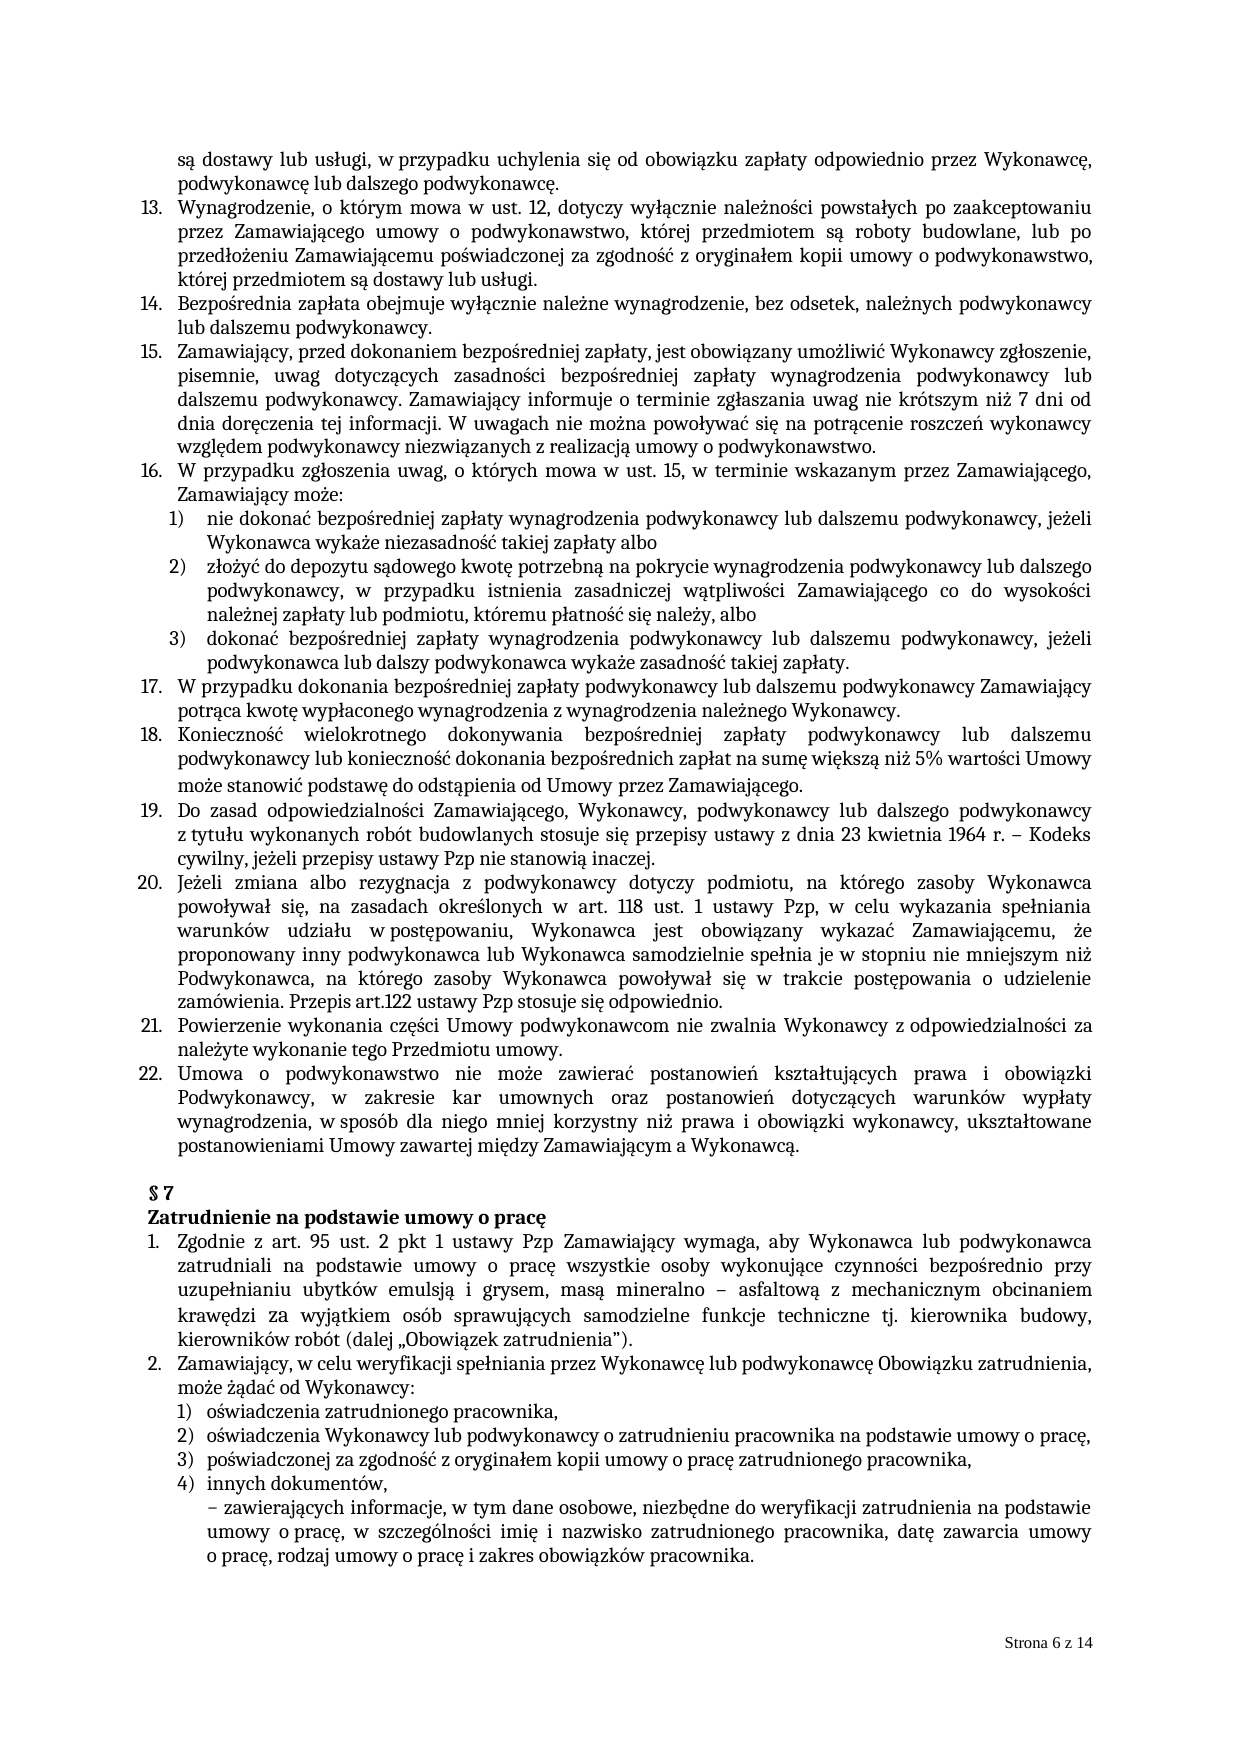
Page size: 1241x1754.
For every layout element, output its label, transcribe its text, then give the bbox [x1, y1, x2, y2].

list nie dokonać bezpośredniej zapłaty wynagrodzenia podwykonawcy lub dalszemu podwykonawcy, jeżeli Wykonawca wykaże niezasadność takiej zapłaty albo [169, 507, 1093, 555]
list Bezpośrednia zapłata obejmuje wyłącznie należne wynagrodzenie, bez odsetek, należnych podwykonawcy lub dalszemu podwykonawcy. [162, 291, 1093, 339]
text Zatrudnienie na podstawie umowy o pracę [148, 1206, 1093, 1230]
list Umowa o podwykonawstwo nie może zawierać postanowień kształtujących prawa i obowiązki Podwykonawcy, w zakresie kar umownych oraz postanowień dotyczących warunków wypłaty wynagrodzenia, w sposób dla niego mniej korzystny niż prawa i obowiązki wykonawcy, ukształtowane postanowieniami Umowy zawartej między Zamawiającym a Wykonawcą. [162, 1062, 1093, 1158]
list Zgodnie z art. 95 ust. 2 pkt 1 ustawy Pzp Zamawiający wymaga, aby Wykonawca lub podwykonawca zatrudniali na podstawie umowy o pracę wszystkie osoby wykonujące czynności bezpośrednio przy uzupełnianiu ubytków emulsją i grysem, masą mineralno – asfaltową z mechanicznym obcinaniem krawędzi za wyjątkiem osób sprawujących samodzielne funkcje techniczne tj. kierownika budowy, kierowników robót (dalej „Obowiązek zatrudnienia”). [148, 1230, 1093, 1352]
list Wynagrodzenie, o którym mowa w ust. 12, dotyczy wyłącznie należności powstałych po zaakceptowaniu przez Zamawiającego umowy o podwykonawstwo, której przedmiotem są roboty budowlane, lub po przedłożeniu Zamawiającemu poświadczonej za zgodność z oryginałem kopii umowy o podwykonawstwo, której przedmiotem są dostawy lub usługi. [162, 196, 1093, 291]
list oświadczenia zatrudnionego pracownika, [177, 1400, 1093, 1424]
list złożyć do depozytu sądowego kwotę potrzebną na pokrycie wynagrodzenia podwykonawcy lub dalszego podwykonawcy, w przypadku istnienia zasadniczej wątpliwości Zamawiającego co do wysokości należnej zapłaty lub podmiotu, któremu płatność się należy, albo [169, 555, 1093, 627]
list Jeżeli zmiana albo rezygnacja z podwykonawcy dotyczy podmiotu, na którego zasoby Wykonawca powoływał się, na zasadach określonych w art. 118 ust. 1 ustawy Pzp, w celu wykazania spełniania warunków udziału w postępowaniu, Wykonawca jest obowiązany wykazać Zamawiającemu, że proponowany inny podwykonawca lub Wykonawca samodzielnie spełnia je w stopniu nie mniejszym niż Podwykonawca, na którego zasoby Wykonawca powoływał się w trakcie postępowania o udzielenie zamówienia. Przepis art.122 ustawy Pzp stosuje się odpowiednio. [162, 870, 1093, 1014]
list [162, 148, 1093, 196]
text § 7 [148, 1182, 1093, 1206]
list oświadczenia Wykonawcy lub podwykonawcy o zatrudnieniu pracownika na podstawie umowy o pracę, [177, 1424, 1093, 1448]
list W przypadku dokonania bezpośredniej zapłaty podwykonawcy lub dalszemu podwykonawcy Zamawiający potrąca kwotę wypłaconego wynagrodzenia z wynagrodzenia należnego Wykonawcy. [162, 675, 1093, 723]
list dokonać bezpośredniej zapłaty wynagrodzenia podwykonawcy lub dalszemu podwykonawcy, jeżeli podwykonawca lub dalszy podwykonawca wykaże zasadność takiej zapłaty. [169, 627, 1093, 675]
list poświadczonej za zgodność z oryginałem kopii umowy o pracę zatrudnionego pracownika, [177, 1448, 1093, 1472]
list Konieczność wielokrotnego dokonywania bezpośredniej zapłaty podwykonawcy lub dalszemu podwykonawcy lub konieczność dokonania bezpośrednich zapłat na sumę większą niż 5% wartości Umowy może stanowić podstawę do odstąpienia od Umowy przez Zamawiającego. [162, 723, 1093, 798]
list Zamawiający, w celu weryfikacji spełniania przez Wykonawcę lub podwykonawcę Obowiązku zatrudnienia, może żądać od Wykonawcy: [148, 1352, 1093, 1400]
list Do zasad odpowiedzialności Zamawiającego, Wykonawcy, podwykonawcy lub dalszego podwykonawcy z tytułu wykonanych robót budowlanych stosuje się przepisy ustawy z dnia 23 kwietnia 1964 r. – Kodeks cywilny, jeżeli przepisy ustawy Pzp nie stanowią inaczej. [162, 798, 1093, 870]
list innych dokumentów, [177, 1472, 1093, 1496]
list Zamawiający, przed dokonaniem bezpośredniej zapłaty, jest obowiązany umożliwić Wykonawcy zgłoszenie, pisemnie, uwag dotyczących zasadności bezpośredniej zapłaty wynagrodzenia podwykonawcy lub dalszemu podwykonawcy. Zamawiający informuje o terminie zgłaszania uwag nie krótszym niż 7 dni od dnia doręczenia tej informacji. W uwagach nie można powoływać się na potrącenie roszczeń wykonawcy względem podwykonawcy niezwiązanych z realizacją umowy o podwykonawstwo. [162, 339, 1093, 459]
list − zawierających informacje, w tym dane osobowe, niezbędne do weryfikacji zatrudnienia na podstawie umowy o pracę, w szczególności imię i nazwisko zatrudnionego pracownika, datę zawarcia umowy o pracę, rodzaj umowy o pracę i zakres obowiązków pracownika. [207, 1496, 1093, 1568]
list Powierzenie wykonania części Umowy podwykonawcom nie zwalnia Wykonawcy z odpowiedzialności za należyte wykonanie tego Przedmiotu umowy. [162, 1014, 1093, 1062]
list W przypadku zgłoszenia uwag, o których mowa w ust. 15, w terminie wskazanym przez Zamawiającego, Zamawiający może: [162, 459, 1093, 507]
